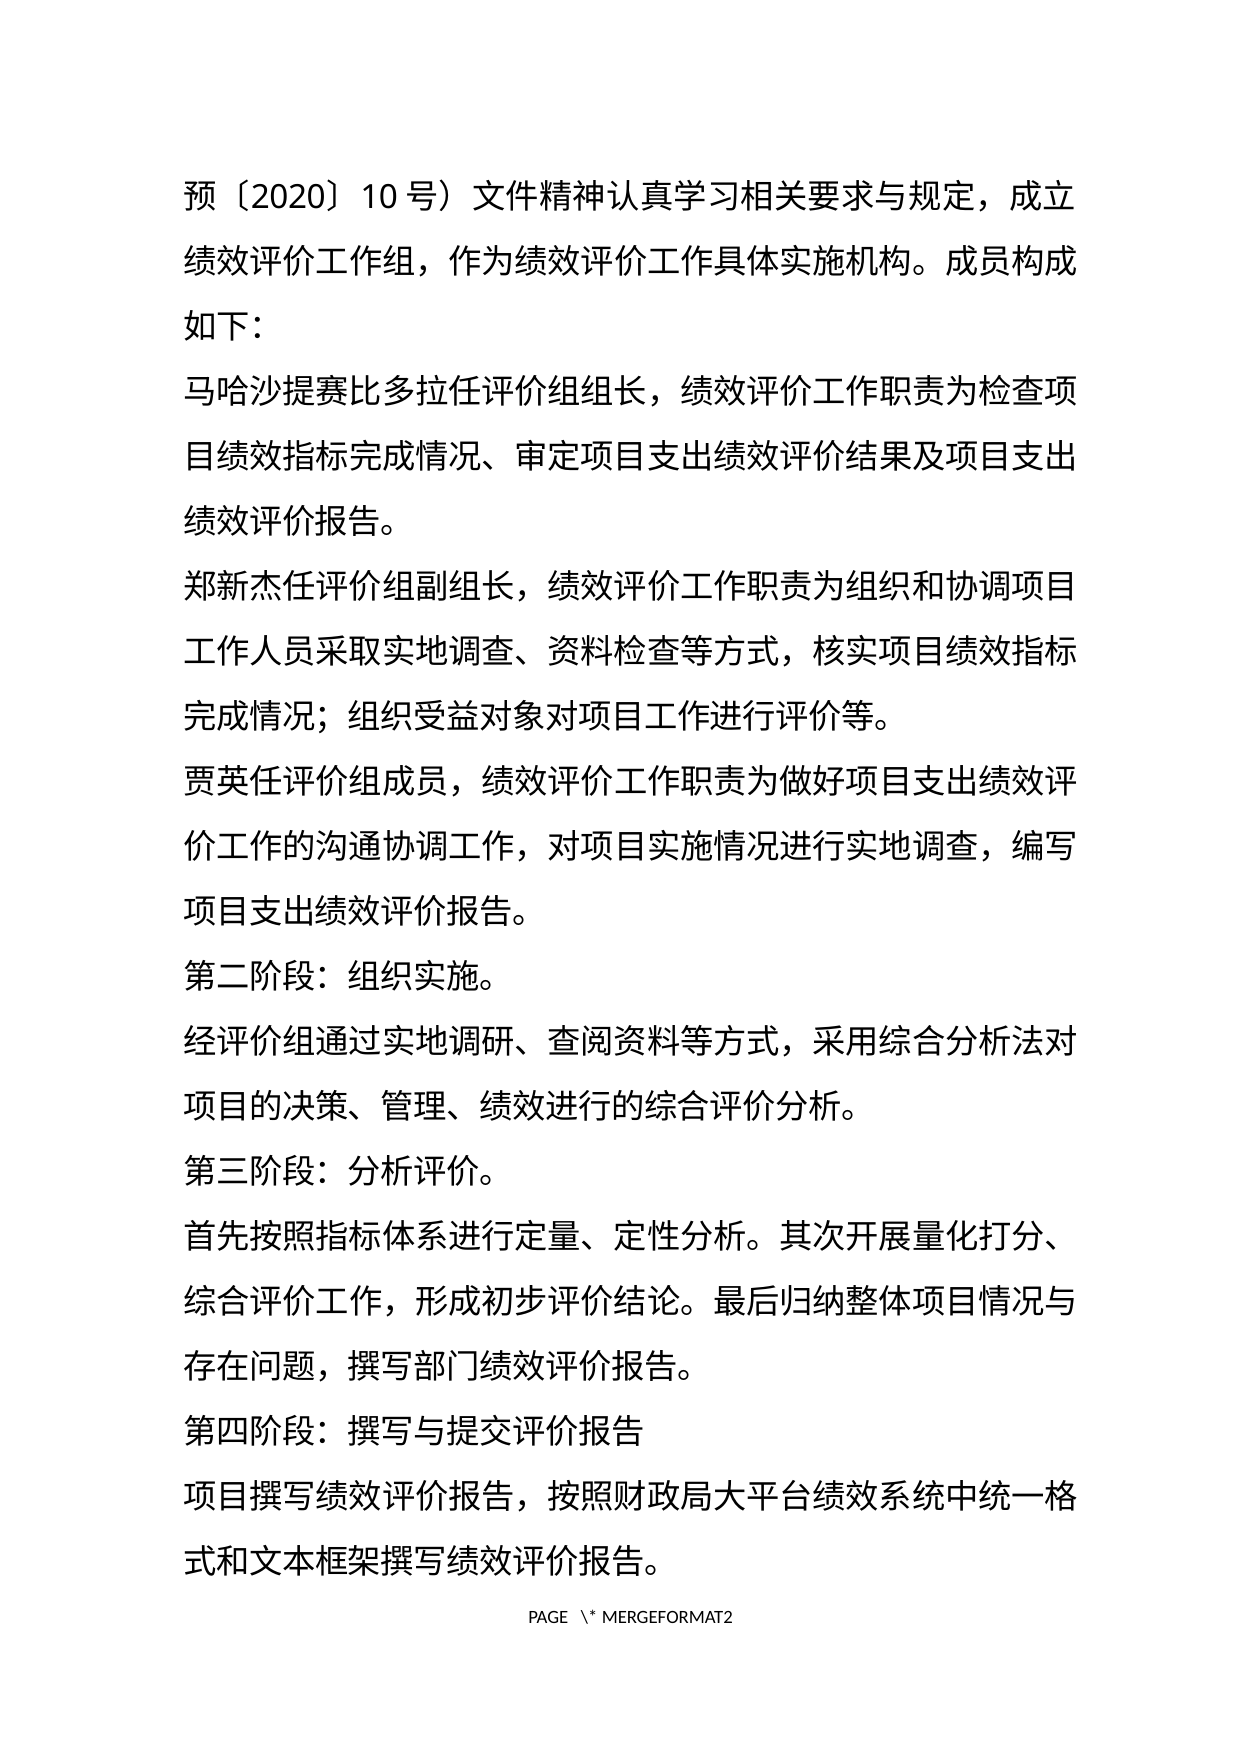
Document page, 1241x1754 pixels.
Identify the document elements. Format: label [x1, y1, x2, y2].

text [183, 162, 1078, 1592]
